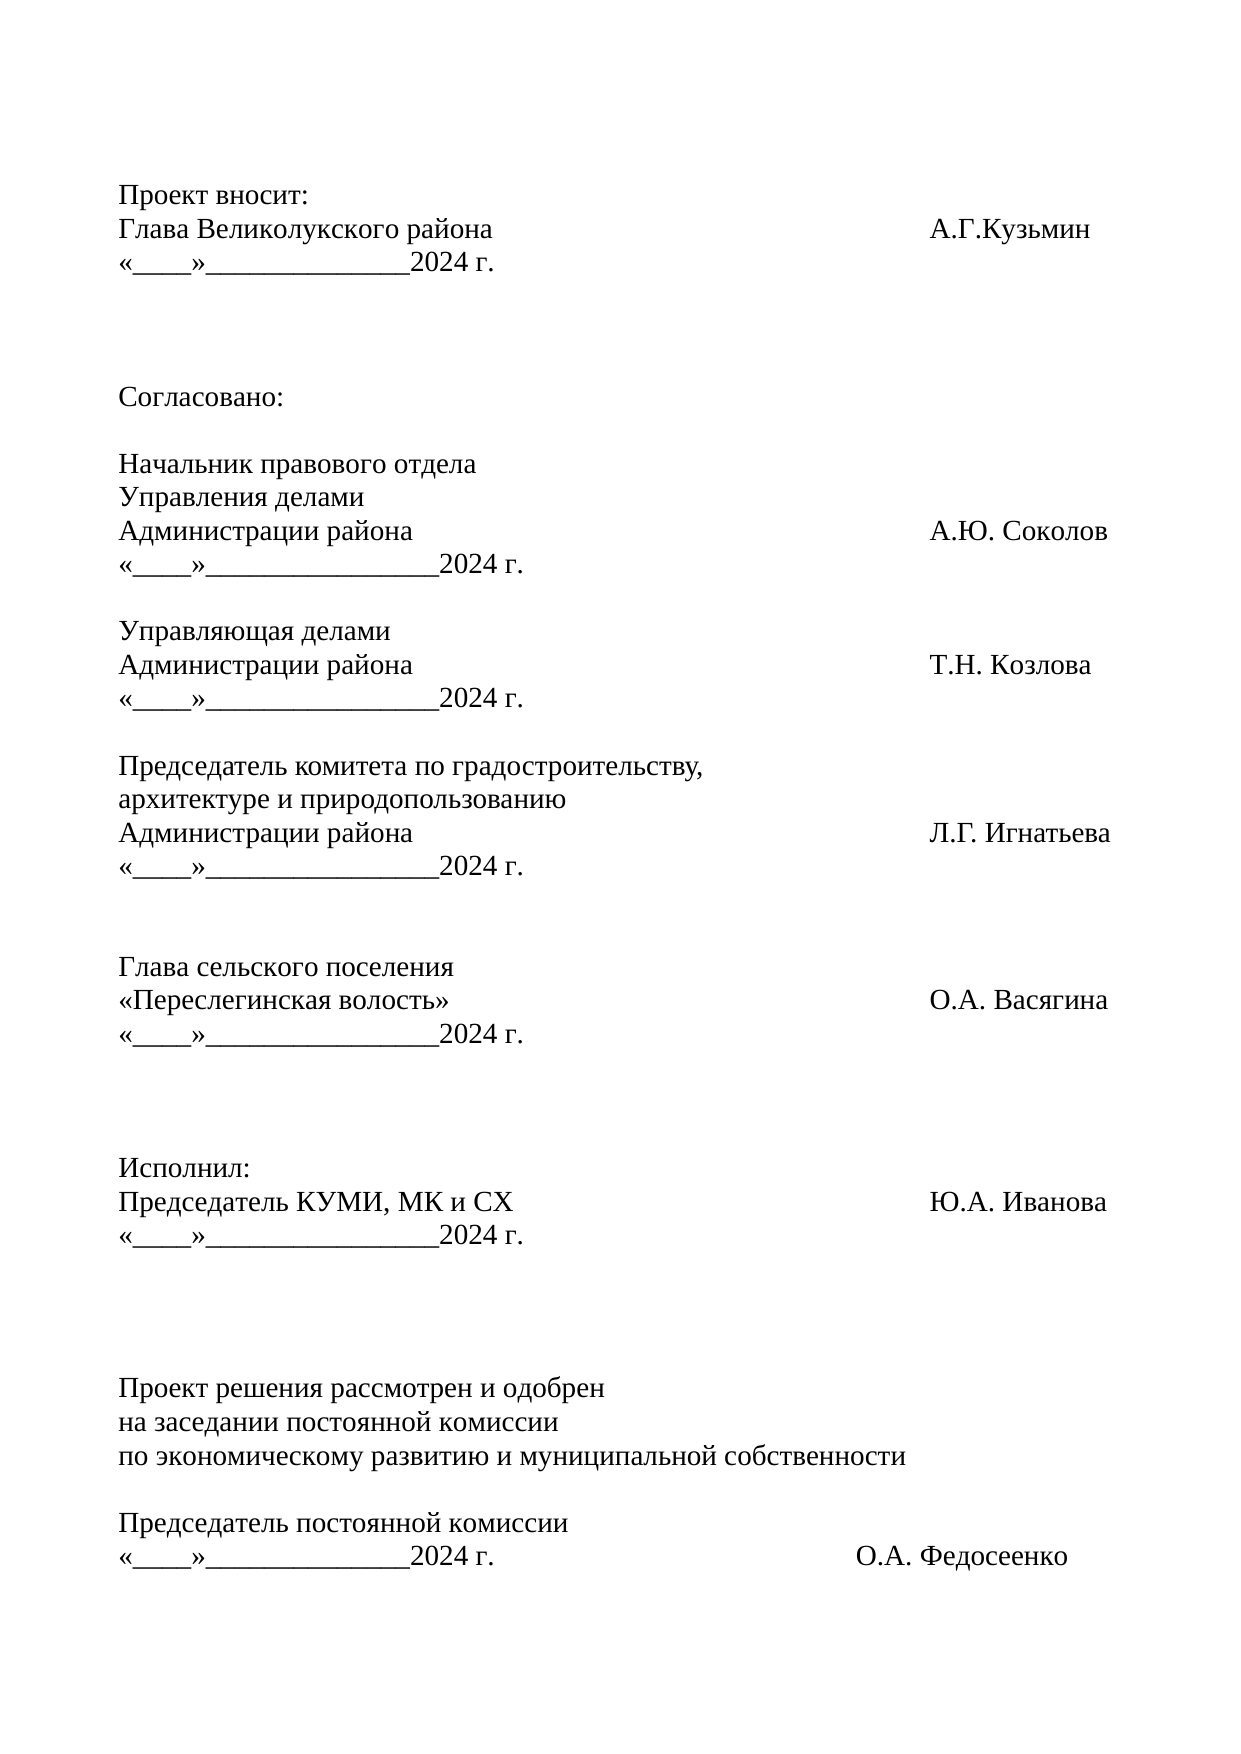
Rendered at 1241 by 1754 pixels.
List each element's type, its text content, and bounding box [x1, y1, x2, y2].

text Проект решения рассмотрен и одобрен [118, 1371, 1122, 1404]
text «____»________________2024 г. [118, 848, 1122, 882]
text Администрации района А.Ю. Соколов [118, 513, 1122, 546]
text Согласовано: [118, 379, 1122, 412]
text «____»________________2024 г. [118, 546, 1122, 580]
text «____»______________2024 г. [118, 244, 1122, 278]
text «____»________________2024 г. [118, 681, 1122, 714]
text Исполнил: [118, 1150, 1122, 1184]
text по экономическому развитию и муниципальной собственности [118, 1438, 1122, 1471]
text Глава сельского поселения [118, 949, 1122, 982]
text «____»______________2024 г. О.А. Федосеенко [118, 1538, 1122, 1572]
text Председатель постоянной комиссии [118, 1505, 1122, 1538]
text Администрации района Т.Н. Козлова [118, 647, 1122, 681]
text Управляющая делами [118, 613, 1122, 647]
text Проект вносит: [118, 177, 1122, 211]
text архитектуре и природопользованию [118, 781, 1122, 815]
text Начальник правового отдела [118, 446, 1122, 479]
text Администрации района Л.Г. Игнатьева [118, 815, 1122, 848]
text «____»________________2024 г. [118, 1217, 1122, 1251]
text Председатель комитета по градостроительству, [118, 748, 1122, 781]
text на заседании постоянной комиссии [118, 1404, 1122, 1438]
text Глава Великолукского района А.Г.Кузьмин [118, 211, 1122, 244]
text Председатель КУМИ, МК и СХ Ю.А. Иванова [118, 1184, 1122, 1217]
text «Переслегинская волость» О.А. Васягина [118, 982, 1122, 1016]
text «____»________________2024 г. [118, 1016, 1122, 1049]
text Управления делами [118, 479, 1122, 513]
